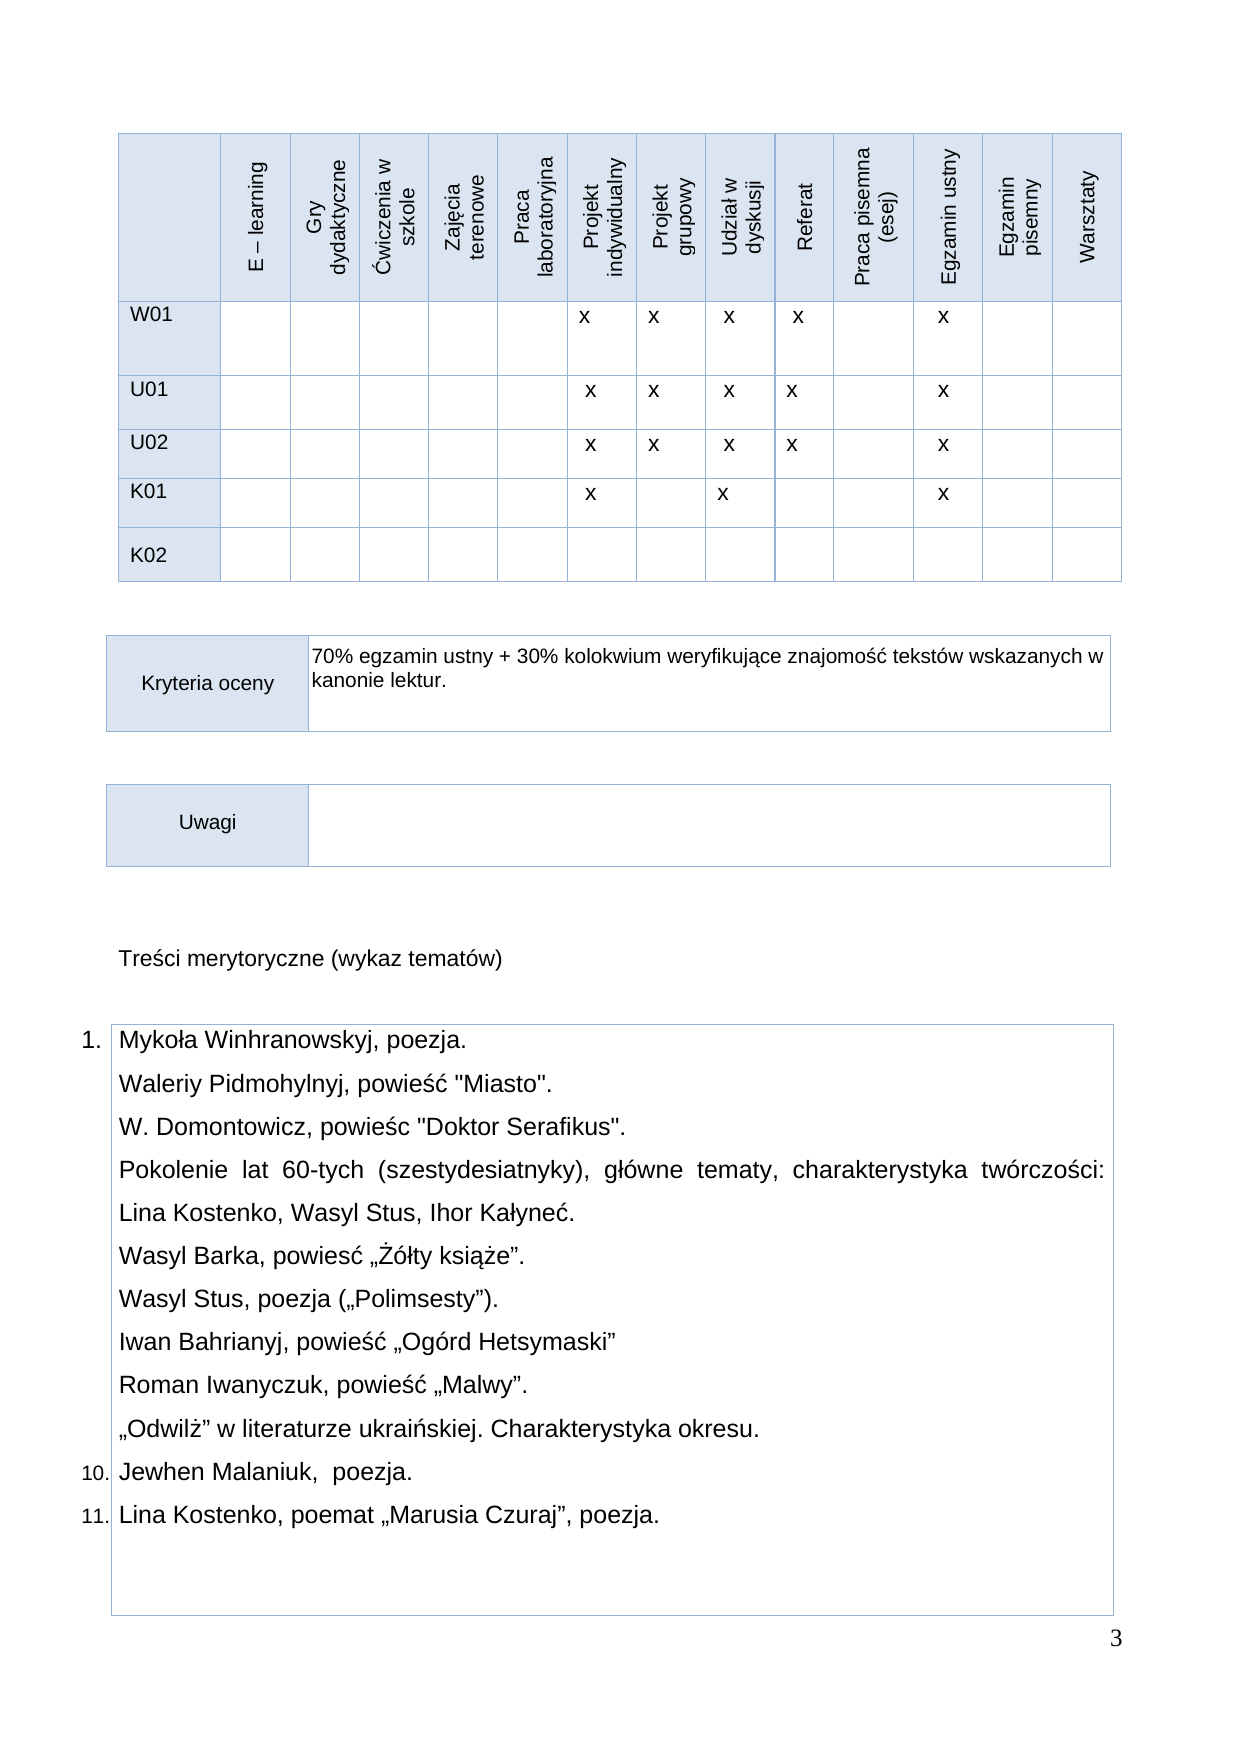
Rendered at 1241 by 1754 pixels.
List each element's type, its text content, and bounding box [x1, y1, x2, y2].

table_cell x [914, 376, 982, 429]
table_cell x [568, 430, 636, 478]
table_header 70% egzamin ustny + 30% kolokwium weryfikujące znajomość tekstów wskazanych w kanonie lektur. [309, 636, 1110, 731]
table_header Egzamin ustny [914, 134, 982, 301]
table_header Kryteria oceny [107, 636, 308, 731]
table_header Ćwiczenia w szkole [360, 134, 428, 301]
table_cell x [637, 430, 705, 478]
table_cell [1053, 479, 1121, 527]
table_cell [637, 528, 705, 581]
table_cell [834, 302, 913, 375]
table_cell [568, 528, 636, 581]
table_cell [498, 376, 567, 429]
table_cell K02 [119, 528, 220, 581]
table_cell [498, 302, 567, 375]
table_cell [360, 376, 428, 429]
table_cell [776, 528, 833, 581]
table_cell x [706, 430, 774, 478]
table_cell [983, 376, 1052, 429]
table_cell [429, 479, 497, 527]
table_cell [834, 479, 913, 527]
table_cell x [776, 430, 833, 478]
table_cell x [706, 302, 774, 375]
table_cell [291, 302, 359, 375]
table_cell x [776, 376, 833, 429]
table_header Zajęcia terenowe [429, 134, 497, 301]
table_cell [1053, 528, 1121, 581]
table_cell [221, 430, 290, 478]
table_cell x [568, 479, 636, 527]
table_cell [429, 528, 497, 581]
table_cell [834, 376, 913, 429]
table_cell [291, 376, 359, 429]
table_cell U02 [119, 430, 220, 478]
table_cell x [914, 302, 982, 375]
table_cell x [706, 479, 774, 527]
table_header Gry dydaktyczne [291, 134, 359, 301]
table_cell [1053, 430, 1121, 478]
table_header Projekt indywidualny [568, 134, 636, 301]
table_cell [983, 528, 1052, 581]
table_cell x [914, 430, 982, 478]
table_cell U01 [119, 376, 220, 429]
table_cell [1053, 302, 1121, 375]
table_cell [834, 528, 913, 581]
table_cell [291, 528, 359, 581]
table_cell [776, 479, 833, 527]
table_cell x [568, 302, 636, 375]
table_cell [1053, 376, 1121, 429]
table_cell W01 [119, 302, 220, 375]
table_header [119, 134, 220, 301]
table_cell [360, 479, 428, 527]
table_cell [983, 479, 1052, 527]
table_cell [221, 528, 290, 581]
table_header Referat [776, 134, 833, 301]
table_header Egzamin pisemny [983, 134, 1052, 301]
table_cell [429, 376, 497, 429]
table_cell [429, 430, 497, 478]
table_cell [983, 302, 1052, 375]
table_cell [706, 528, 774, 581]
table_header Warsztaty [1053, 134, 1121, 301]
table_cell [834, 430, 913, 478]
table_header E – learning [221, 134, 290, 301]
table_cell x [637, 376, 705, 429]
table_cell [914, 528, 982, 581]
table_cell [291, 430, 359, 478]
table_cell [429, 302, 497, 375]
table_cell [221, 302, 290, 375]
text Treści merytoryczne (wykaz tematów) [118, 945, 1122, 972]
table_header Udział w dyskusji [706, 134, 774, 301]
table_cell [291, 479, 359, 527]
table_cell [360, 528, 428, 581]
table_cell [983, 430, 1052, 478]
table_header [112, 1025, 1113, 1615]
table_cell x [914, 479, 982, 527]
table_cell x [776, 302, 833, 375]
table_cell [221, 376, 290, 429]
table_cell x [706, 376, 774, 429]
table_header Uwagi [107, 785, 308, 866]
table_cell [637, 479, 705, 527]
table_header [309, 785, 1110, 866]
table_cell x [637, 302, 705, 375]
table_header Projekt grupowy [637, 134, 705, 301]
table_cell x [568, 376, 636, 429]
table_cell [498, 430, 567, 478]
table_header Praca laboratoryjna [498, 134, 567, 301]
table_cell [221, 479, 290, 527]
table_cell [360, 302, 428, 375]
table_cell [498, 528, 567, 581]
table_header Praca pisemna (esej) [834, 134, 913, 301]
table_cell [498, 479, 567, 527]
table_cell [360, 430, 428, 478]
table_cell K01 [119, 479, 220, 527]
